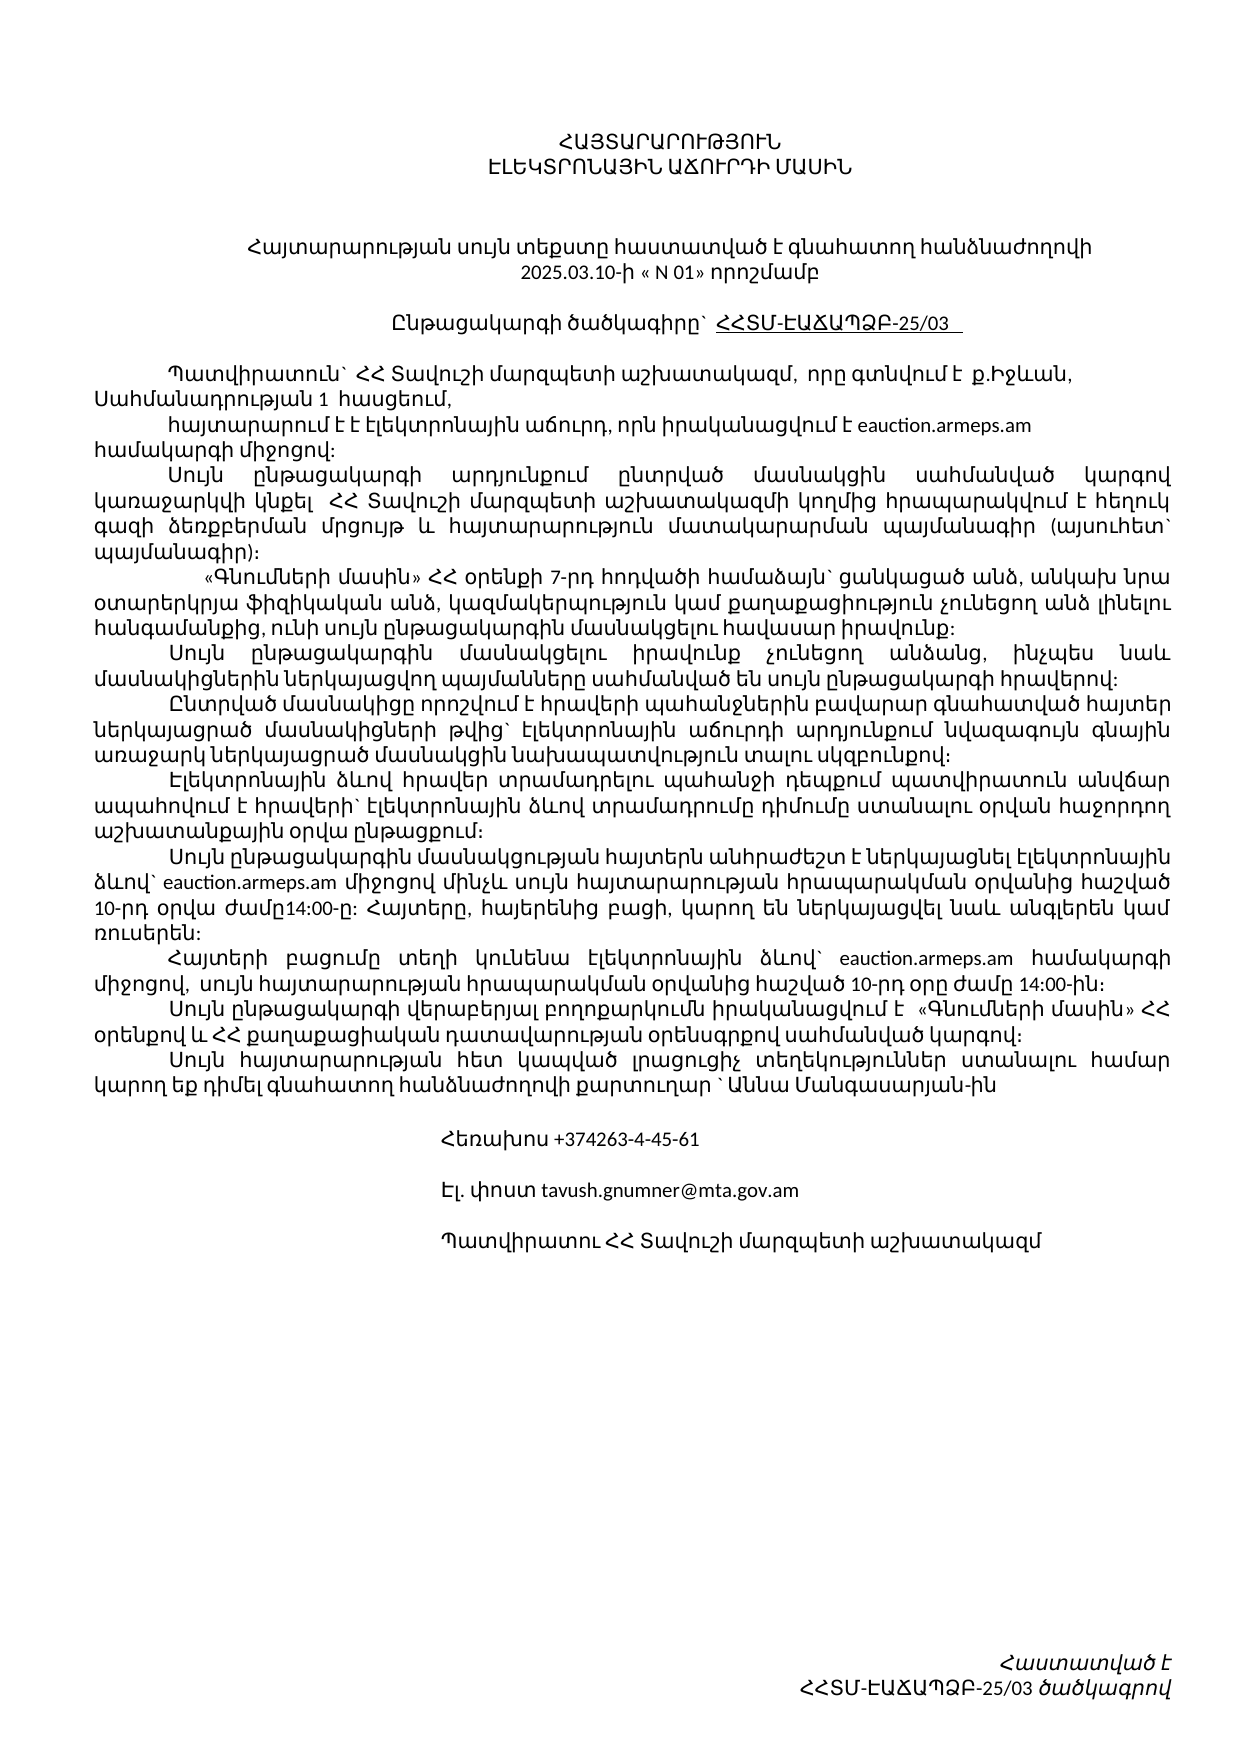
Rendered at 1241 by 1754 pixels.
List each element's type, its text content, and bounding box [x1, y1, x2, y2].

text 2025.03.10 -ի « N 01» որոշմամբ [94, 259, 1171, 285]
text Էլեկտրոնային ձևով հրավեր տրամադրելու պահանջի դեպքում պատվիրատուն անվճար ապահովում է հրավերի` էլեկտրոնային ձևով տրամադրումը դիմումը ստանալու օրվան հաջորդող աշխատանքային օրվա ընթացքում։ [94, 768, 1171, 844]
text Հայտարարության սույն տեքստը հաստատված է գնահատող հանձնաժողովի [94, 234, 1171, 259]
text Սույն ընթացակարգի արդյունքում ընտրված մասնակցին սահմանված կարգով կառաջարկվի կնքել ՀՀ Տավուշի մարզպետի աշխատակազմի կողմից հրապարակվում է հեղուկ գազի ձեռքբերման մրցույթ և հայտարարություն մատակարարման պայմանագիր (այսուհետ` պայմանագիր)։ [94, 463, 1171, 564]
text Պատվիրատու ՀՀ Տավուշի մարզպետի աշխատակազմ [94, 1228, 1171, 1253]
text ԷԼԵԿՏՐՈՆԱՅԻՆ ԱՃՈՒՐԴԻ ՄԱՍԻՆ [94, 154, 1171, 180]
text Հայտերի բացումը տեղի կունենա էլեկտրոնային ձևով` eauction.armeps.am համակարգի միջոցով, սույն հայտարարության հրապարակման օրվանից հաշված 10-րդ օրը ժամը 14:00-ին։ [94, 946, 1171, 996]
text Սույն ընթացակարգին մասնակցելու իրավունք չունեցող անձանց, ինչպես նաև մասնակիցներին ներկայացվող պայմանները սահմանված են սույն ընթացակարգի հրավերով: [94, 641, 1171, 691]
text Սույն հայտարարության հետ կապված լրացուցիչ տեղեկություններ ստանալու համար կարող եք դիմել գնահատող հանձնաժողովի քարտուղար ` Աննա Մանգասարյան-ին [94, 1047, 1171, 1098]
text Պատվիրատուն` ՀՀ Տավուշի մարզպետի աշխատակազմ, որը գտնվում է ք.Իջևան, Սահմանադրության 1 հասցեում, [94, 361, 1171, 412]
text Ընտրված մասնակիցը որոշվում է հրավերի պահանջներին բավարար գնահատված հայտեր ներկայացրած մասնակիցների թվից` էլեկտրոնային աճուրդի արդյունքում նվազագույն գնային առաջարկ ներկայացրած մասնակցին նախապատվություն տալու սկզբունքով։ [94, 691, 1171, 768]
text Հաստատված է [94, 1650, 1171, 1675]
text «Գնումների մասին» ՀՀ օրենքի 7-րդ հոդվածի համաձայն` ցանկացած անձ, անկախ նրա օտարերկրյա ֆիզիկական անձ, կազմակերպություն կամ քաղաքացիություն չունեցող անձ լինելու հանգամանքից, ունի սույն ընթացակարգին մասնակցելու հավասար իրավունք: [94, 564, 1171, 641]
text Սույն ընթացակարգին մասնակցության հայտերն անհրաժեշտ է ներկայացնել էլեկտրոնային ձևով` eauction.armeps.am միջոցով մինչև սույն հայտարարության հրապարակման օրվանից հաշված 10-րդ օրվա ժամը14:00-ը: Հայտերը, հայերենից բացի, կարող են ներկայացվել նաև անգլերեն կամ ռուսերեն: [94, 844, 1171, 946]
text Սույն ընթացակարգի վերաբերյալ բողոքարկումն իրականացվում է «Գնումների մասին» ՀՀ օրենքով և ՀՀ քաղաքացիական դատավարության օրենսգրքով սահմանված կարգով։ [94, 996, 1171, 1047]
text ՀԱՅՏԱՐԱՐՈՒԹՅՈՒՆ [94, 129, 1171, 154]
text Ընթացակարգի ծածկագիրը` ՀՀՏՄ-ԷԱՃԱՊՁԲ-25/03 [94, 310, 1171, 336]
text հայտարարում է է էլեկտրոնային աճուրդ, որն իրականացվում է eauction.armeps.am համակարգի միջոցով: [94, 412, 1171, 463]
text Էլ. փոստ tavush.gnumner@mta.gov.am [94, 1177, 1171, 1203]
text ՀՀՏՄ-ԷԱՃԱՊՁԲ-25/03 ծածկագրով [94, 1675, 1171, 1701]
text Հեռախոս +374263-4-45-61 [94, 1126, 1171, 1152]
